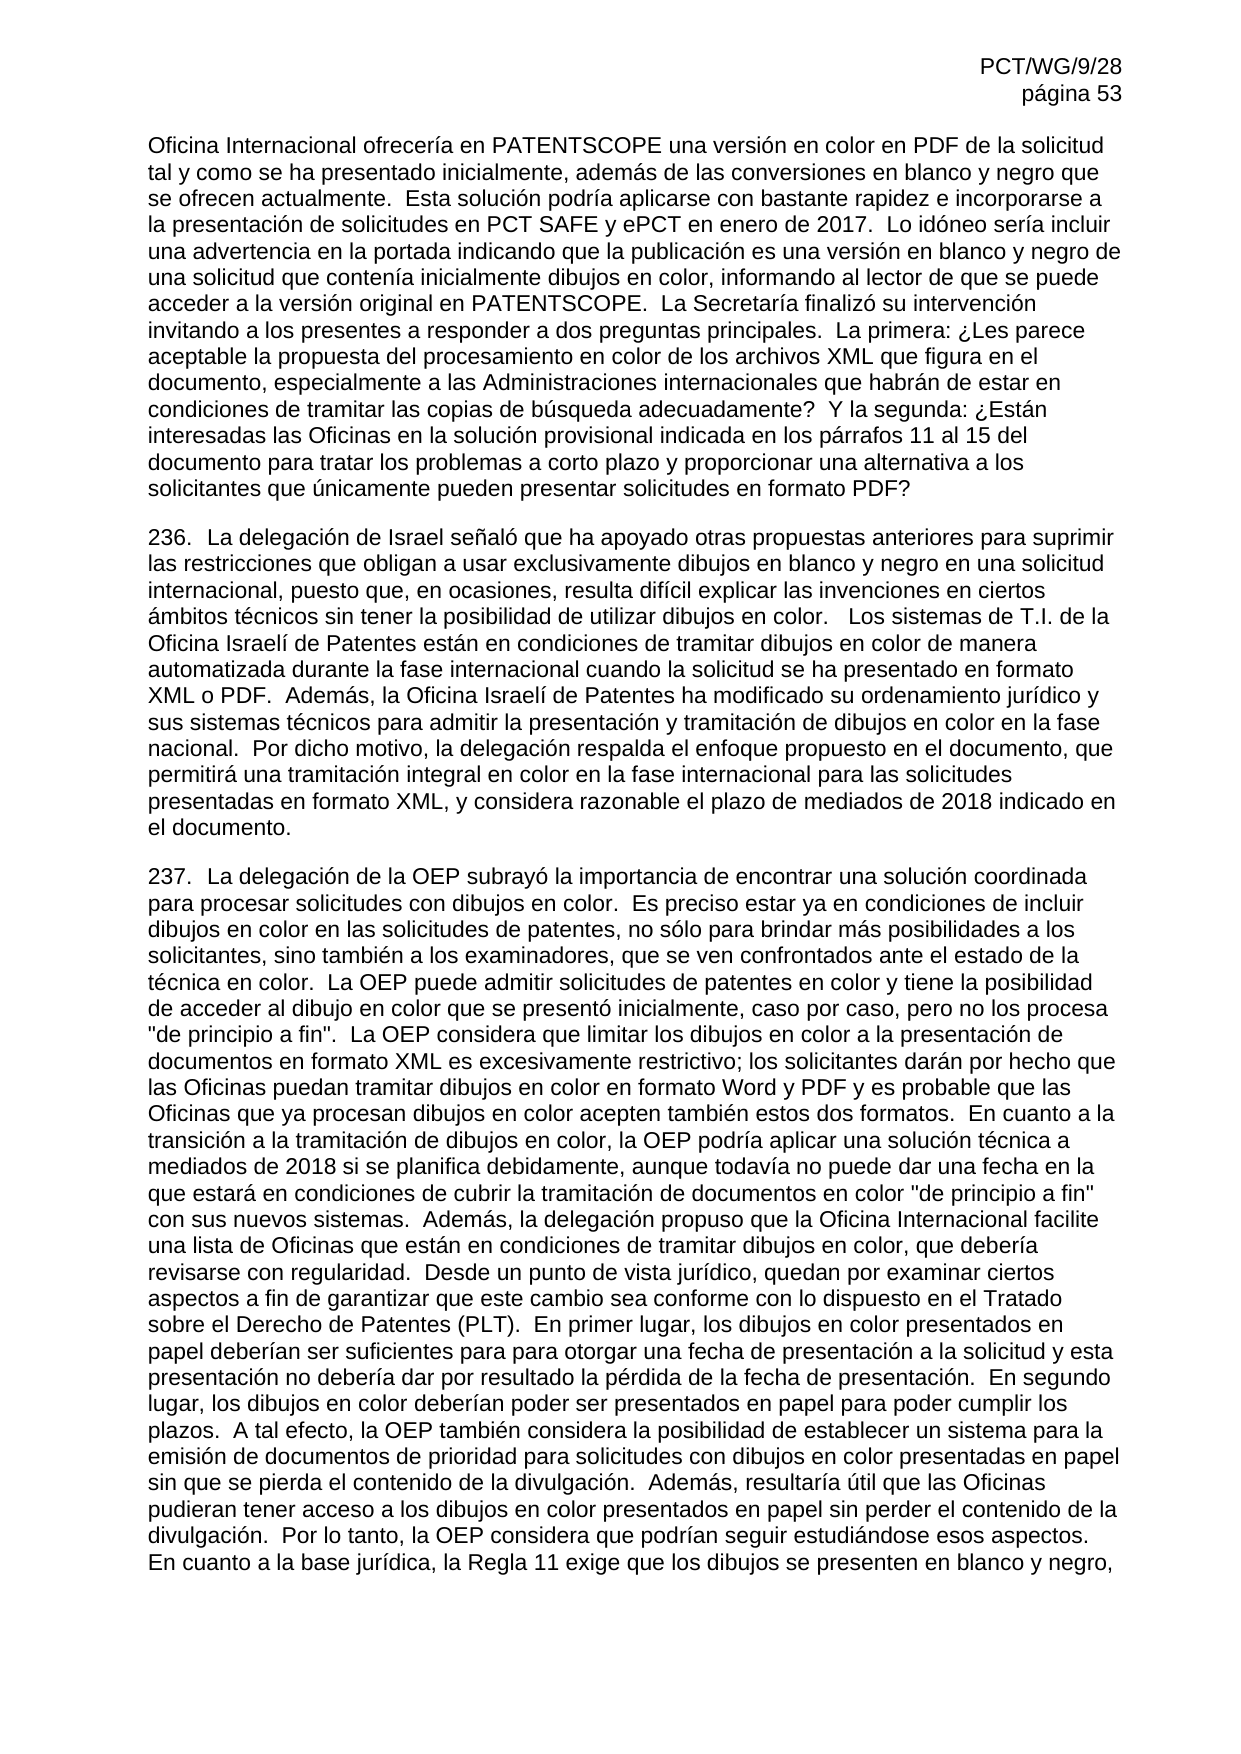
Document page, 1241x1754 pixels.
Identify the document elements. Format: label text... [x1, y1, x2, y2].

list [148, 132, 1122, 501]
list La delegación de Israel señaló que ha apoyado otras propuestas anteriores para suprimir las restricciones que obligan a usar exclusivamente dibujos en blanco y negro en una solicitud internacional, puesto que, en ocasiones, resulta difícil explicar las invenciones en ciertos ámbitos técnicos sin tener la posibilidad de utilizar dibujos en color. Los sistemas de T.I. de la Oficina Israelí de Patentes están en condiciones de tramitar dibujos en color de manera automatizada durante la fase internacional cuando la solicitud se ha presentado en formato XML o PDF. Además, la Oficina Israelí de Patentes ha modificado su ordenamiento jurídico y sus sistemas técnicos para admitir la presentación y tramitación de dibujos en color en la fase nacional. Por dicho motivo, la delegación respalda el enfoque propuesto en el documento, que permitirá una tramitación integral en color en la fase internacional para las solicitudes presentadas en formato XML, y considera razonable el plazo de mediados de 2018 indicado en el documento. [148, 524, 1122, 840]
